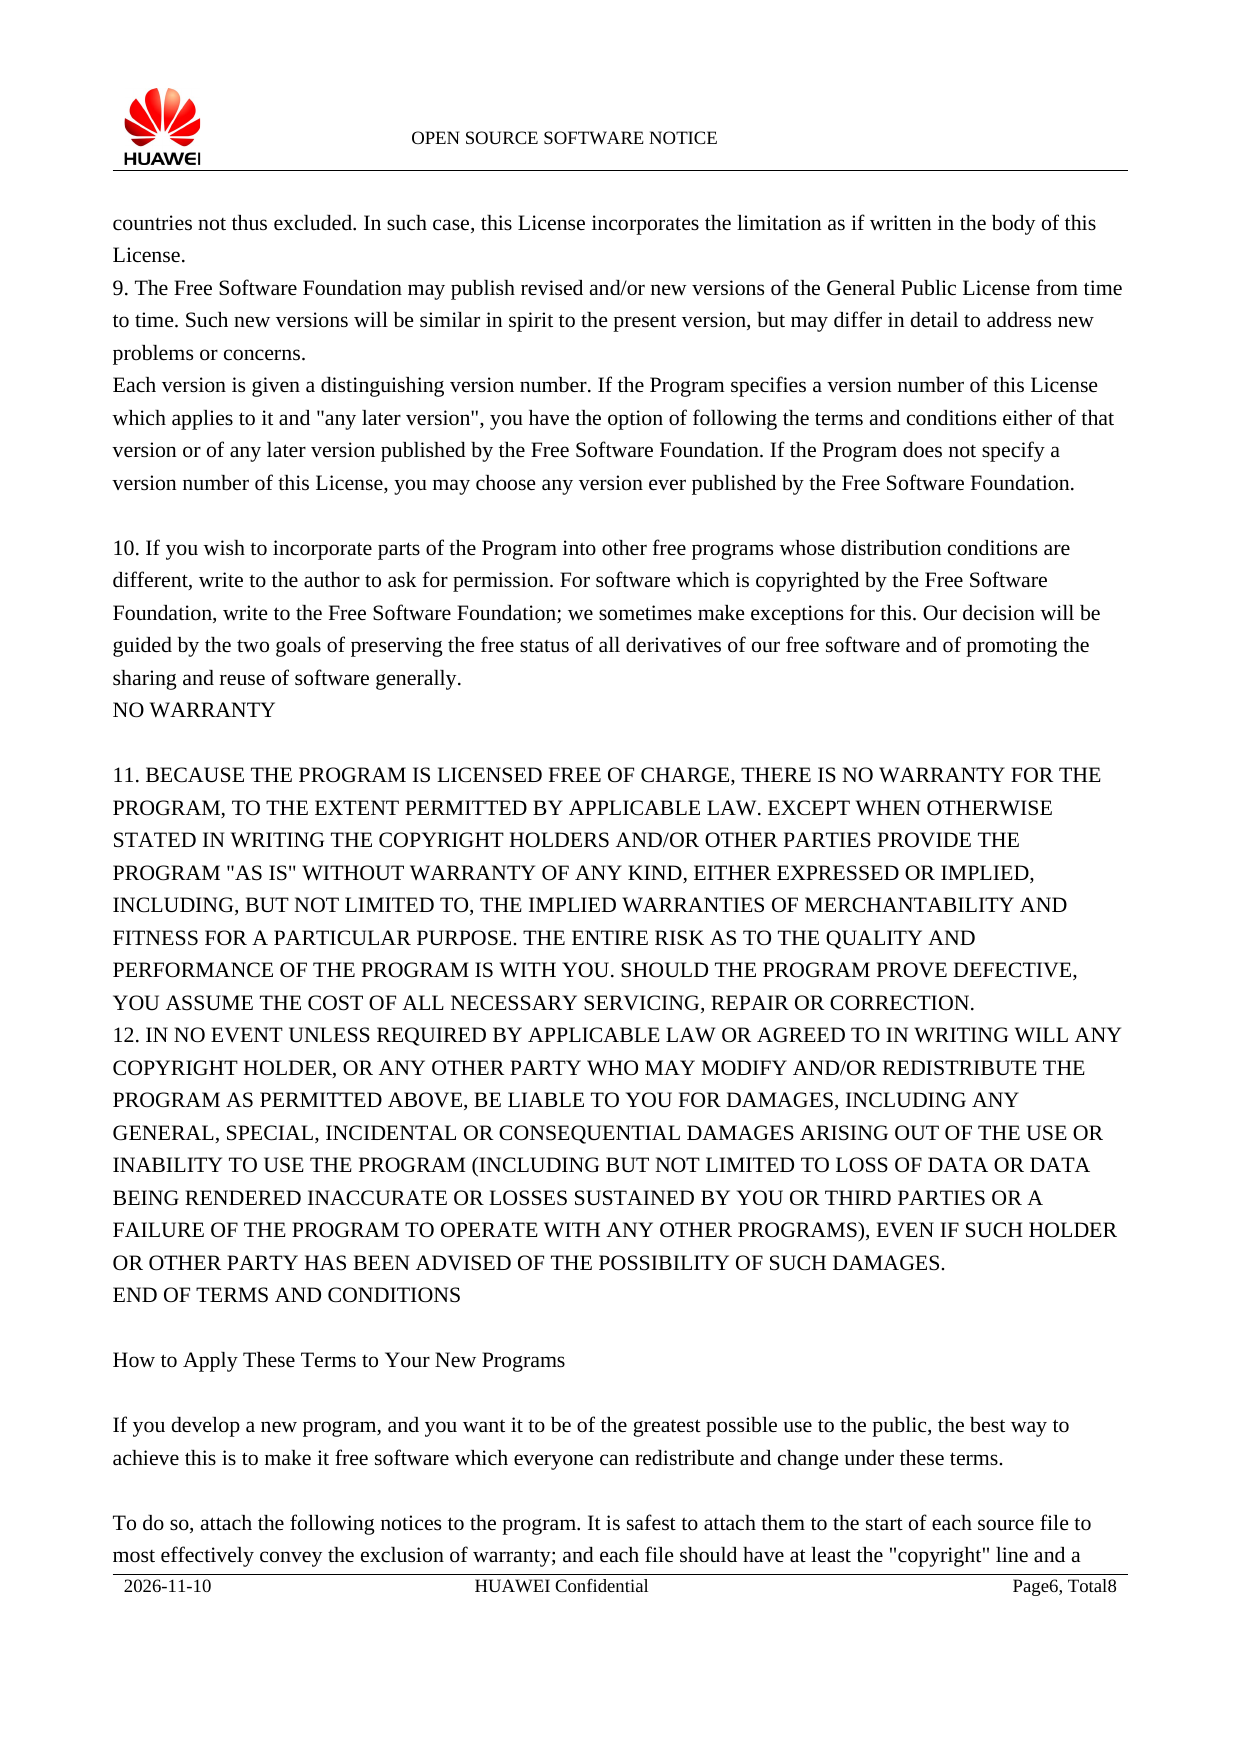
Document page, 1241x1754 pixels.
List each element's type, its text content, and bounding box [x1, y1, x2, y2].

picture [124, 88, 201, 165]
